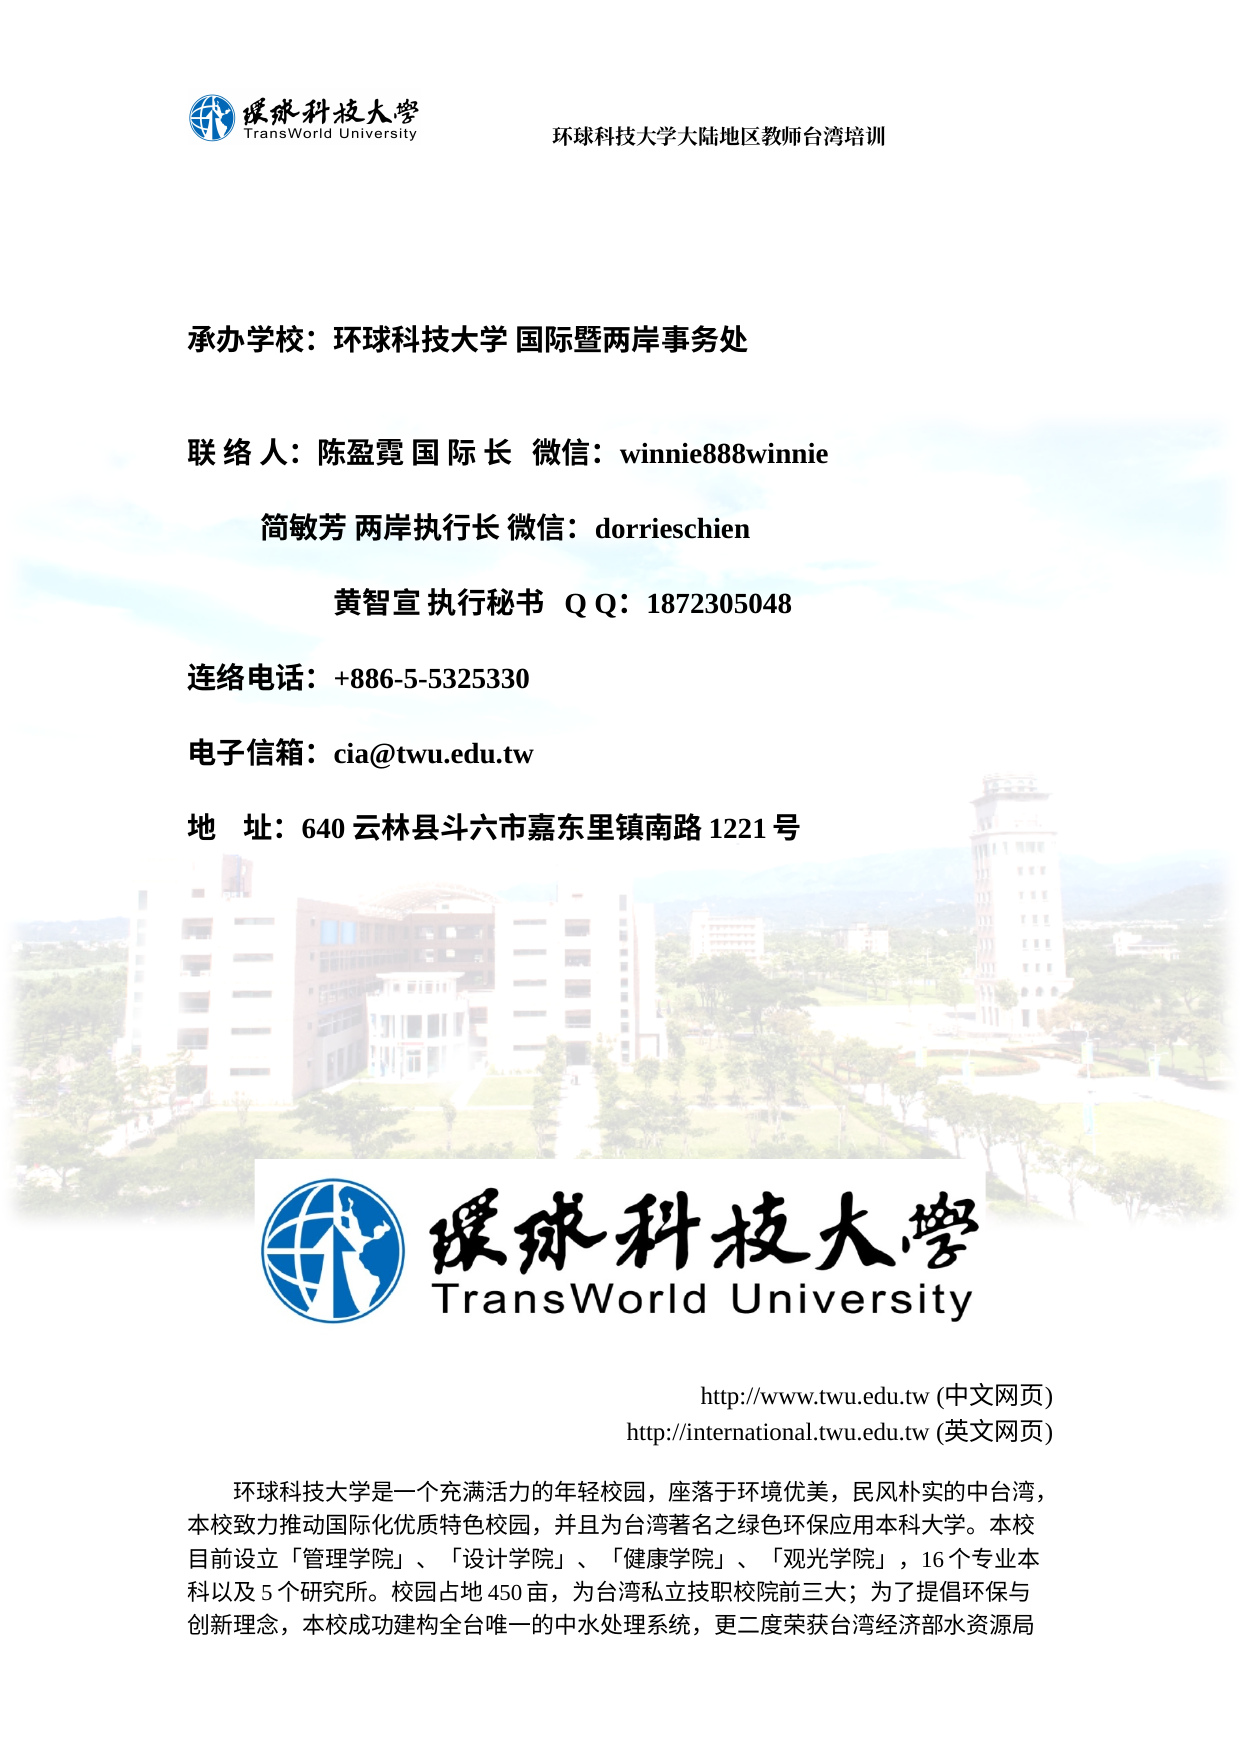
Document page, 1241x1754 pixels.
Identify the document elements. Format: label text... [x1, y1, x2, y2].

text 联 络 人：陈盈霓 国 际 长 微信：winnie888winnie [187, 413, 1053, 488]
text 连络电话：+886-5-5325330 [187, 638, 1053, 713]
text 电子信箱：cia@twu.edu.tw [187, 713, 1053, 788]
text http://www.twu.edu.tw (中文网页) [187, 1375, 1053, 1412]
text 地 址：640 云林县斗六市嘉东里镇南路1221号 [187, 788, 1053, 863]
text http://international.twu.edu.tw (英文网页) [187, 1412, 1053, 1448]
picture [187, 88, 421, 145]
text 简敏芳 两岸执行长 微信：dorrieschien 黄智宣 执行秘书 Q Q：1872305048 [187, 488, 1053, 638]
text 承办学校：环球科技大学 国际暨两岸事务处 [187, 301, 1053, 376]
picture [254, 1159, 986, 1335]
